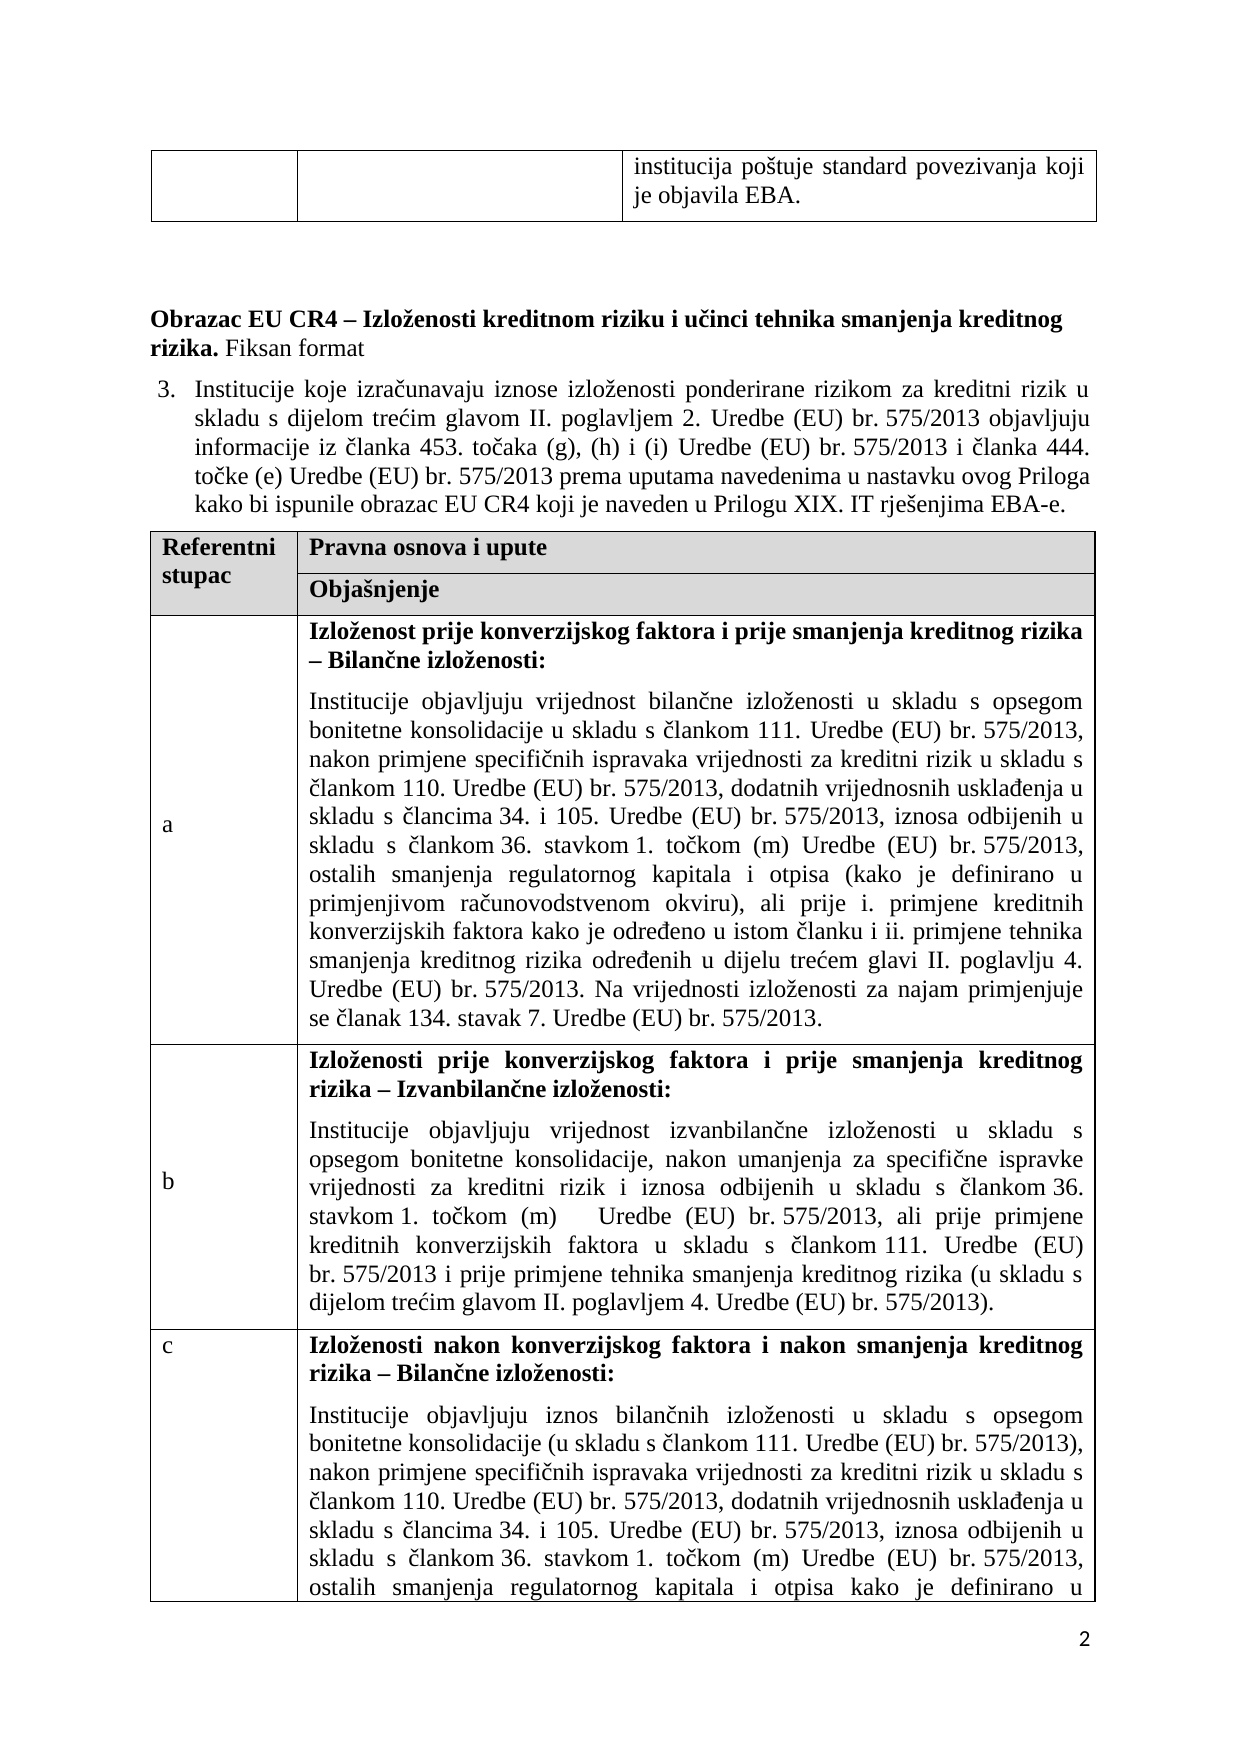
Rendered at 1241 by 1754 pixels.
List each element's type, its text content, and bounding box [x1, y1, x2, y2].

table_cell (d) [152, 151, 297, 221]
table_cell Izloženosti prije konverzijskog faktora i prije smanjenja kreditnog rizika – Izvanbilančne izloženosti: Institucije objavljuju vrijednost izvanbilančne izloženosti u skladu s opsegom bonitetne konsolidacije, nakon umanjenja za specifične ispravke vrijednosti za kreditni rizik i iznosa odbijenih u skladu s člankom 36. stavkom 1. točkom (m) Uredbe (EU) br. 575/2013, ali prije primjene kreditnih konverzijskih faktora u skladu s člankom 111. Uredbe (EU) br. 575/2013 i prije primjene tehnika smanjenja kreditnog rizika (u skladu s dijelom trećim glavom II. poglavljem 4. Uredbe (EU) br. 575/2013). [298, 1045, 1094, 1329]
table_header Pravna osnova i upute [298, 532, 1094, 573]
table_cell a [151, 616, 297, 1044]
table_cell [623, 151, 1096, 221]
table_cell b [151, 1045, 297, 1329]
list Institucije koje izračunavaju iznose izloženosti ponderirane rizikom za kreditni rizik u skladu s dijelom trećim glavom II. poglavljem 2. Uredbe (EU) br. 575/2013 objavljuju informacije iz članka 453. točaka (g), (h) i (i) Uredbe (EU) br. 575/2013 i članka 444. točke (e) Uredbe (EU) br. 575/2013 prema uputama navedenima u nastavku ovog Priloga kako bi ispunile obrazac EU CR4 koji je naveden u Prilogu XIX. IT rješenjima EBA-e. [157, 374, 1090, 518]
table_header Referentni stupac [151, 532, 297, 615]
table_cell Objašnjenje [298, 574, 1094, 615]
table_cell c [151, 1330, 297, 1601]
table_cell Izloženost prije konverzijskog faktora i prije smanjenja kreditnog rizika – Bilančne izloženosti: Institucije objavljuju vrijednost bilančne izloženosti u skladu s opsegom bonitetne konsolidacije u skladu s člankom 111. Uredbe (EU) br. 575/2013, nakon primjene specifičnih ispravaka vrijednosti za kreditni rizik u skladu s člankom 110. Uredbe (EU) br. 575/2013, dodatnih vrijednosnih usklađenja u skladu s člancima 34. i 105. Uredbe (EU) br. 575/2013, iznosa odbijenih u skladu s člankom 36. stavkom 1. točkom (m) Uredbe (EU) br. 575/2013, ostalih smanjenja regulatornog kapitala i otpisa (kako je definirano u primjenjivom računovodstvenom okviru), ali prije i. primjene kreditnih konverzijskih faktora kako je određeno u istom članku i ii. primjene tehnika smanjenja kreditnog rizika određenih u dijelu trećem glavi II. poglavlju 4. Uredbe (EU) br. 575/2013. Na vrijednosti izloženosti za najam primjenjuje se članak 134. stavak 7. Uredbe (EU) br. 575/2013. [298, 616, 1094, 1044]
text Obrazac EU CR4 – Izloženosti kreditnom riziku i učinci tehnika smanjenja kreditnog rizika. Fiksan format [150, 304, 1090, 362]
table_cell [298, 1330, 1094, 1601]
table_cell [298, 151, 622, 221]
